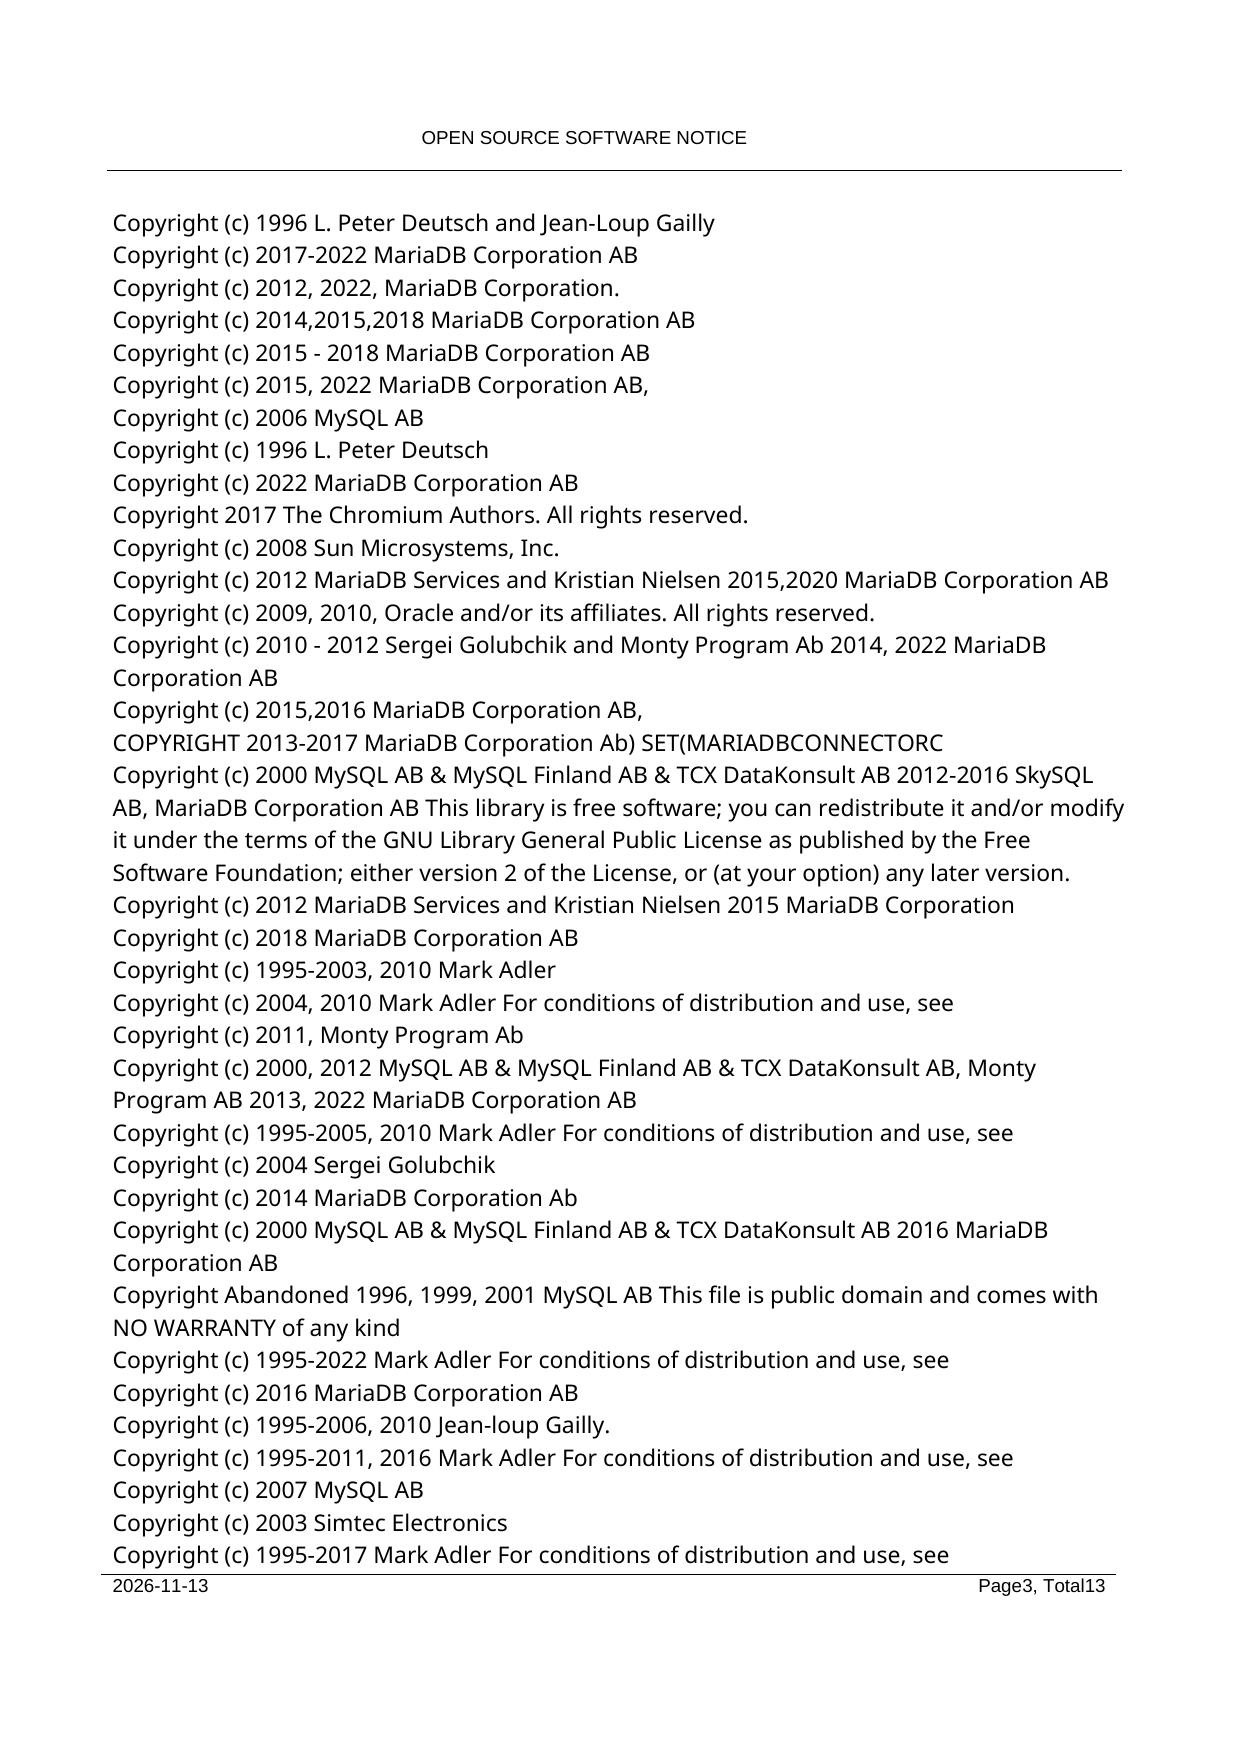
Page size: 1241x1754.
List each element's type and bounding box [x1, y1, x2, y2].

text [112, 206, 1128, 1571]
